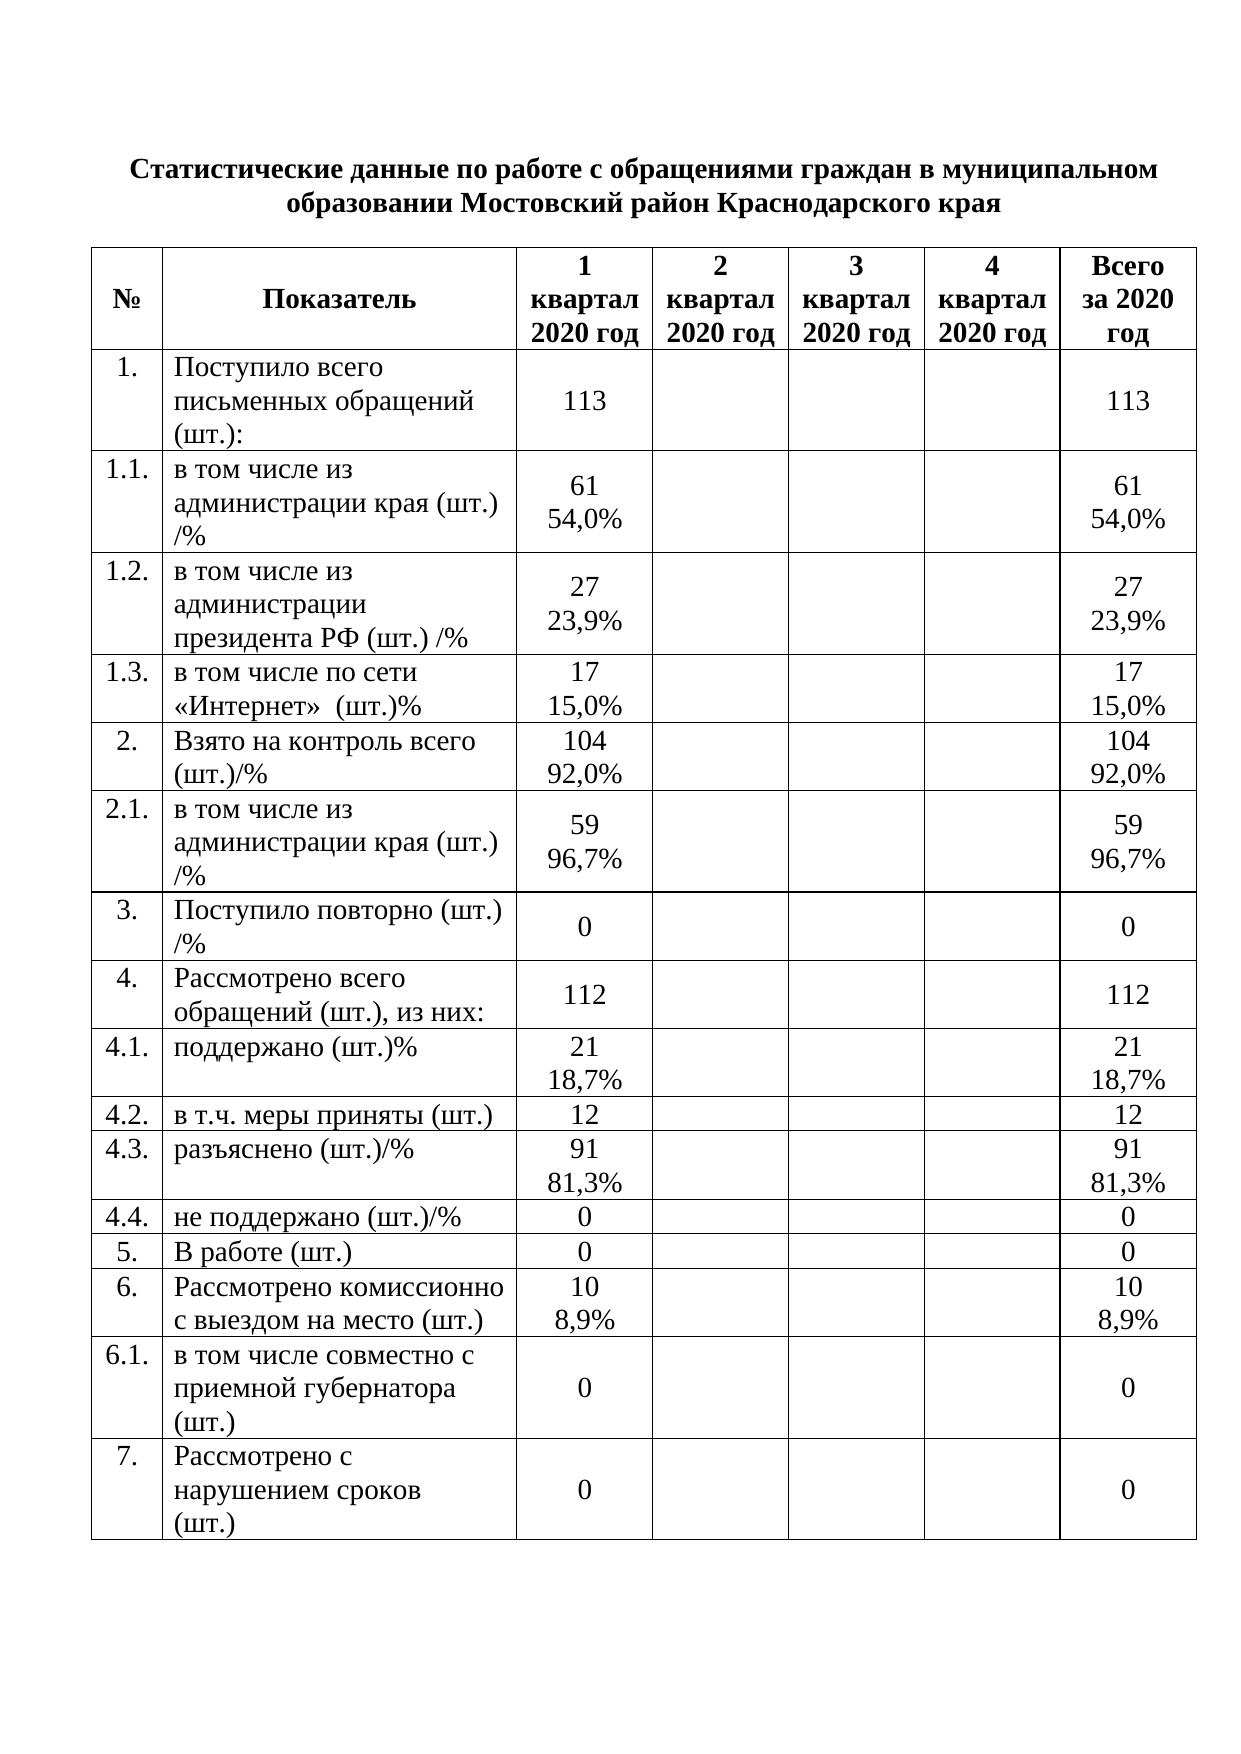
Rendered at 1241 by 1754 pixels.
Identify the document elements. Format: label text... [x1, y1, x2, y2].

table_cell 113 [517, 350, 652, 450]
table_cell [925, 1131, 1059, 1198]
table_cell не поддержано (шт.)/% [163, 1200, 516, 1233]
table_cell [925, 1097, 1059, 1130]
table_cell 4.3. [92, 1131, 162, 1198]
table_cell в том числе по сети «Интернет» (шт.)% [163, 655, 516, 722]
table_cell 0 [517, 1337, 652, 1437]
table_cell [925, 1029, 1059, 1096]
table_cell [925, 1269, 1059, 1336]
table_cell [653, 961, 788, 1028]
table_cell [789, 1337, 924, 1437]
table_cell 10 8,9% [1061, 1269, 1196, 1336]
table_cell 0 [1061, 893, 1196, 959]
table_cell [653, 1439, 788, 1539]
table_cell [653, 1131, 788, 1198]
table_cell 0 [1061, 1337, 1196, 1437]
table_cell 6. [92, 1269, 162, 1336]
table_cell [925, 893, 1059, 959]
table_cell 27 23,9% [1061, 553, 1196, 653]
table_cell В работе (шт.) [163, 1234, 516, 1268]
table_cell Поступило повторно (шт.) /% [163, 893, 516, 959]
table_cell [925, 553, 1059, 653]
table_cell [789, 1234, 924, 1268]
table_cell в т.ч. меры приняты (шт.) [163, 1097, 516, 1130]
table_cell 59 96,7% [517, 791, 652, 891]
table_cell [789, 350, 924, 450]
table_cell 12 [517, 1097, 652, 1130]
table_cell в том числе совместно с приемной губернатора (шт.) [163, 1337, 516, 1437]
table_cell 5. [92, 1234, 162, 1268]
table_cell 0 [517, 1200, 652, 1233]
table_cell [789, 961, 924, 1028]
table_header 1 квартал 2020 год [517, 248, 652, 348]
table_header Всего за 2020 год [1061, 248, 1196, 348]
table_cell в том числе из администрации края (шт.) /% [163, 791, 516, 891]
table_cell 4. [92, 961, 162, 1028]
table_cell Взято на контроль всего (шт.)/% [163, 723, 516, 790]
table_cell [789, 655, 924, 722]
table_cell [789, 553, 924, 653]
table_cell поддержано (шт.)% [163, 1029, 516, 1096]
table_cell [789, 1269, 924, 1336]
table_cell [925, 1337, 1059, 1437]
table_cell 91 81,3% [517, 1131, 652, 1198]
table_cell 112 [1061, 961, 1196, 1028]
table_cell [653, 1337, 788, 1437]
table_cell 113 [1061, 350, 1196, 450]
table_cell 61 54,0% [517, 451, 652, 552]
table_cell 2.1. [92, 791, 162, 891]
table_cell Рассмотрено всего обращений (шт.), из них: [163, 961, 516, 1028]
table_cell [653, 791, 788, 891]
table_header 3 квартал 2020 год [789, 248, 924, 348]
table_cell 0 [1061, 1439, 1196, 1539]
table_cell 91 81,3% [1061, 1131, 1196, 1198]
table_cell 1.3. [92, 655, 162, 722]
table_cell 21 18,7% [517, 1029, 652, 1096]
table_cell 3. [92, 893, 162, 959]
table_cell [789, 1131, 924, 1198]
table_cell 17 15,0% [517, 655, 652, 722]
table_cell [789, 1439, 924, 1539]
table_cell 61 54,0% [1061, 451, 1196, 552]
table_header Показатель [163, 248, 516, 348]
table_cell 0 [1061, 1234, 1196, 1268]
table_header 4 квартал 2020 год [925, 248, 1059, 348]
table_cell 104 92,0% [1061, 723, 1196, 790]
table_cell [925, 723, 1059, 790]
table_cell 0 [517, 893, 652, 959]
table_cell 27 23,9% [517, 553, 652, 653]
table_cell [653, 1269, 788, 1336]
table_cell Поступило всего письменных обращений (шт.): [163, 350, 516, 450]
table_header № [92, 248, 162, 348]
table_cell 17 15,0% [1061, 655, 1196, 722]
table_cell 1.1. [92, 451, 162, 552]
table_cell 7. [92, 1439, 162, 1539]
table_cell 12 [1061, 1097, 1196, 1130]
table_cell [789, 1200, 924, 1233]
table_cell [653, 893, 788, 959]
table_cell 10 8,9% [517, 1269, 652, 1336]
table_cell 1. [92, 350, 162, 450]
table_cell [925, 1200, 1059, 1233]
table_cell Рассмотрено с нарушением сроков (шт.) [163, 1439, 516, 1539]
table_cell [789, 1029, 924, 1096]
table_cell [653, 1029, 788, 1096]
table_cell [789, 893, 924, 959]
table_cell [653, 451, 788, 552]
table_cell [789, 451, 924, 552]
table_cell 1.2. [92, 553, 162, 653]
table_cell 112 [517, 961, 652, 1028]
table_cell 0 [517, 1439, 652, 1539]
table_cell [653, 1200, 788, 1233]
table_cell 59 96,7% [1061, 791, 1196, 891]
table_cell [925, 791, 1059, 891]
table_cell [789, 791, 924, 891]
table_cell [925, 451, 1059, 552]
table_cell в том числе из администрации края (шт.) /% [163, 451, 516, 552]
table_cell 4.4. [92, 1200, 162, 1233]
table_cell разъяснено (шт.)/% [163, 1131, 516, 1198]
table_cell [653, 723, 788, 790]
table_cell [653, 553, 788, 653]
table_cell [925, 1234, 1059, 1268]
table_cell 6.1. [92, 1337, 162, 1437]
table_cell [653, 1234, 788, 1268]
table_cell 0 [517, 1234, 652, 1268]
table_cell в том числе из администрации президента РФ (шт.) /% [163, 553, 516, 653]
table_cell [925, 655, 1059, 722]
table_cell [653, 1097, 788, 1130]
table_cell Рассмотрено комиссионно с выездом на место (шт.) [163, 1269, 516, 1336]
table_cell 104 92,0% [517, 723, 652, 790]
table_cell 2. [92, 723, 162, 790]
table_cell 0 [1061, 1200, 1196, 1233]
table_cell 4.2. [92, 1097, 162, 1130]
table_cell [653, 350, 788, 450]
table_cell [925, 1439, 1059, 1539]
text Статистические данные по работе с обращениями граждан в муниципальном образовании Мостовский район Краснодарского края [106, 152, 1181, 219]
table_cell 21 18,7% [1061, 1029, 1196, 1096]
table_cell [789, 1097, 924, 1130]
table_cell [789, 723, 924, 790]
table_cell [653, 655, 788, 722]
table_cell [925, 350, 1059, 450]
table_cell [925, 961, 1059, 1028]
table_cell 4.1. [92, 1029, 162, 1096]
table_header 2 квартал 2020 год [653, 248, 788, 348]
